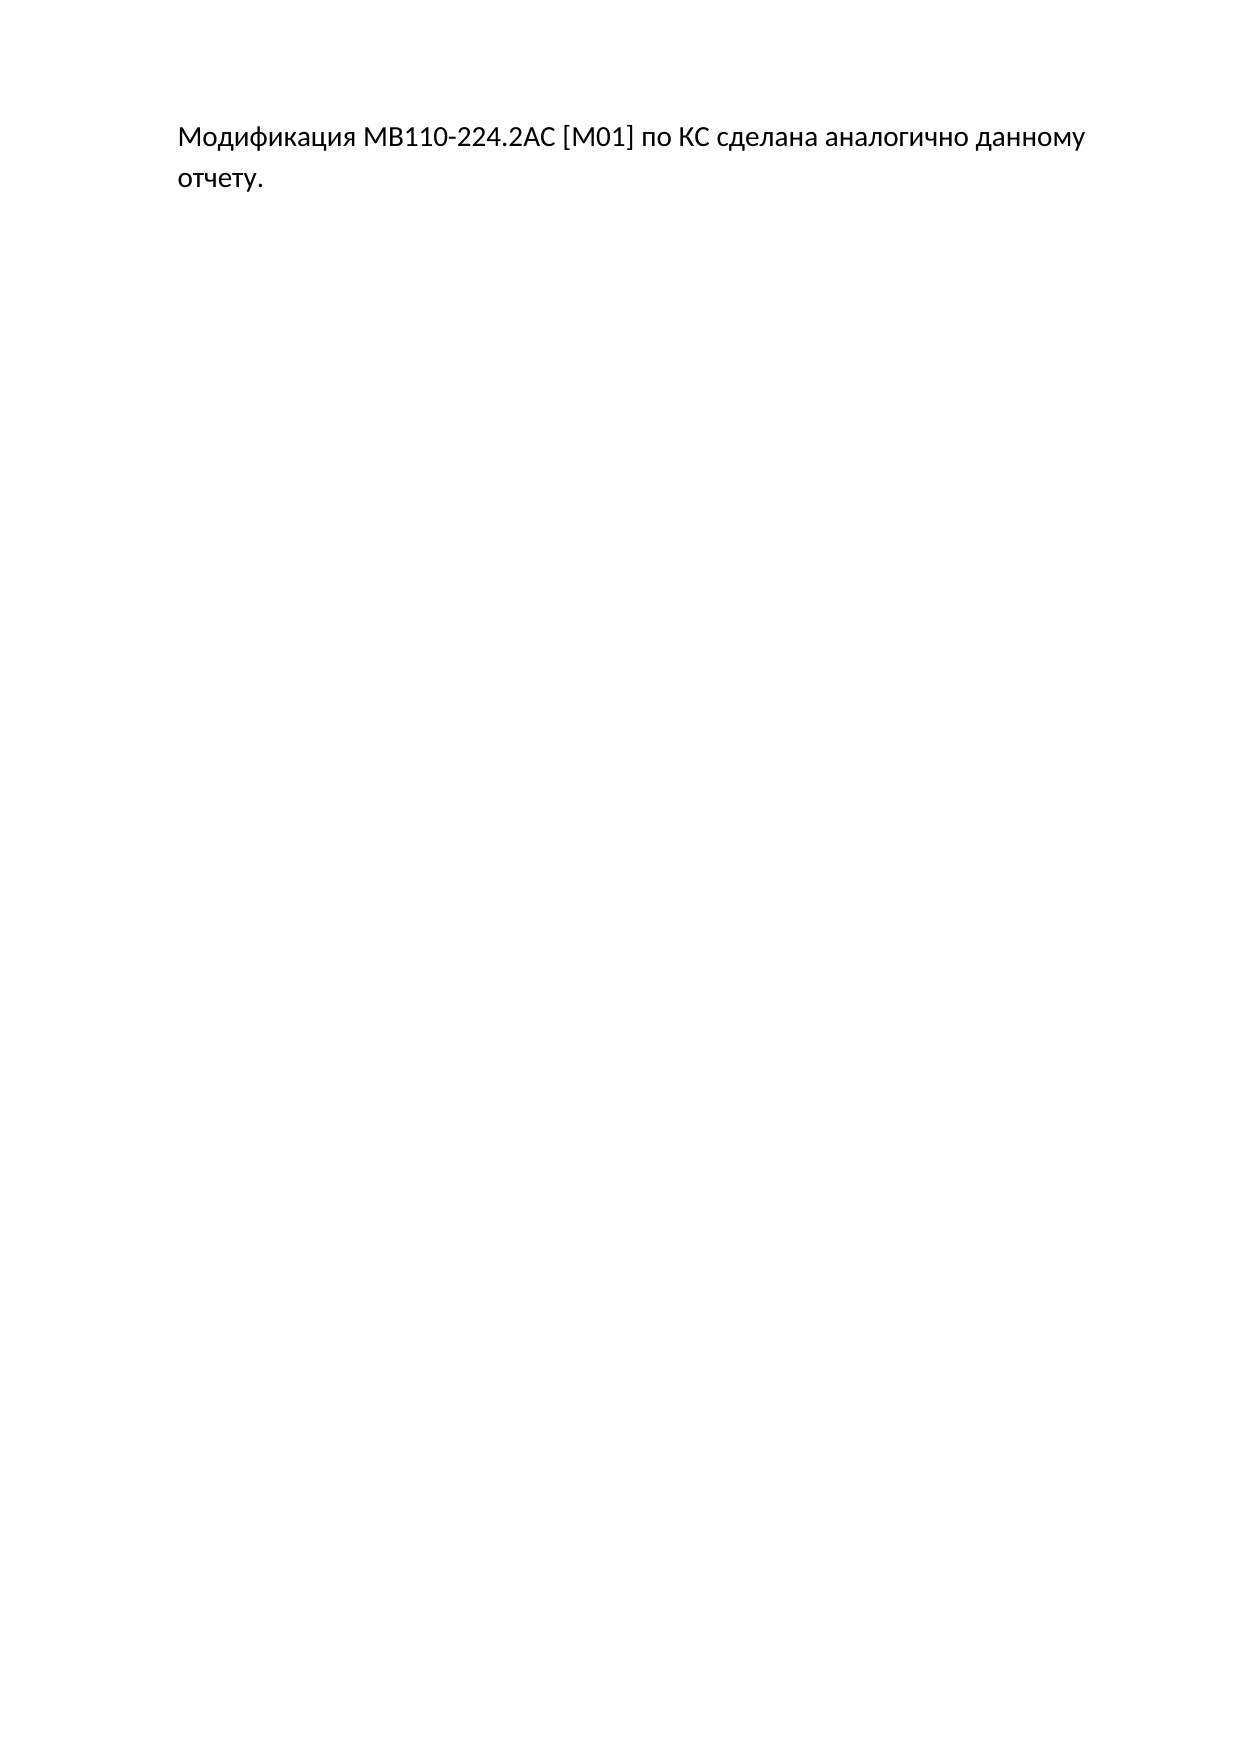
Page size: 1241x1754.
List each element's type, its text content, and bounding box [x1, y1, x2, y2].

text Модификация МВ110-224.2АС [M01] по КС сделана аналогично данному отчету. [177, 118, 1152, 195]
